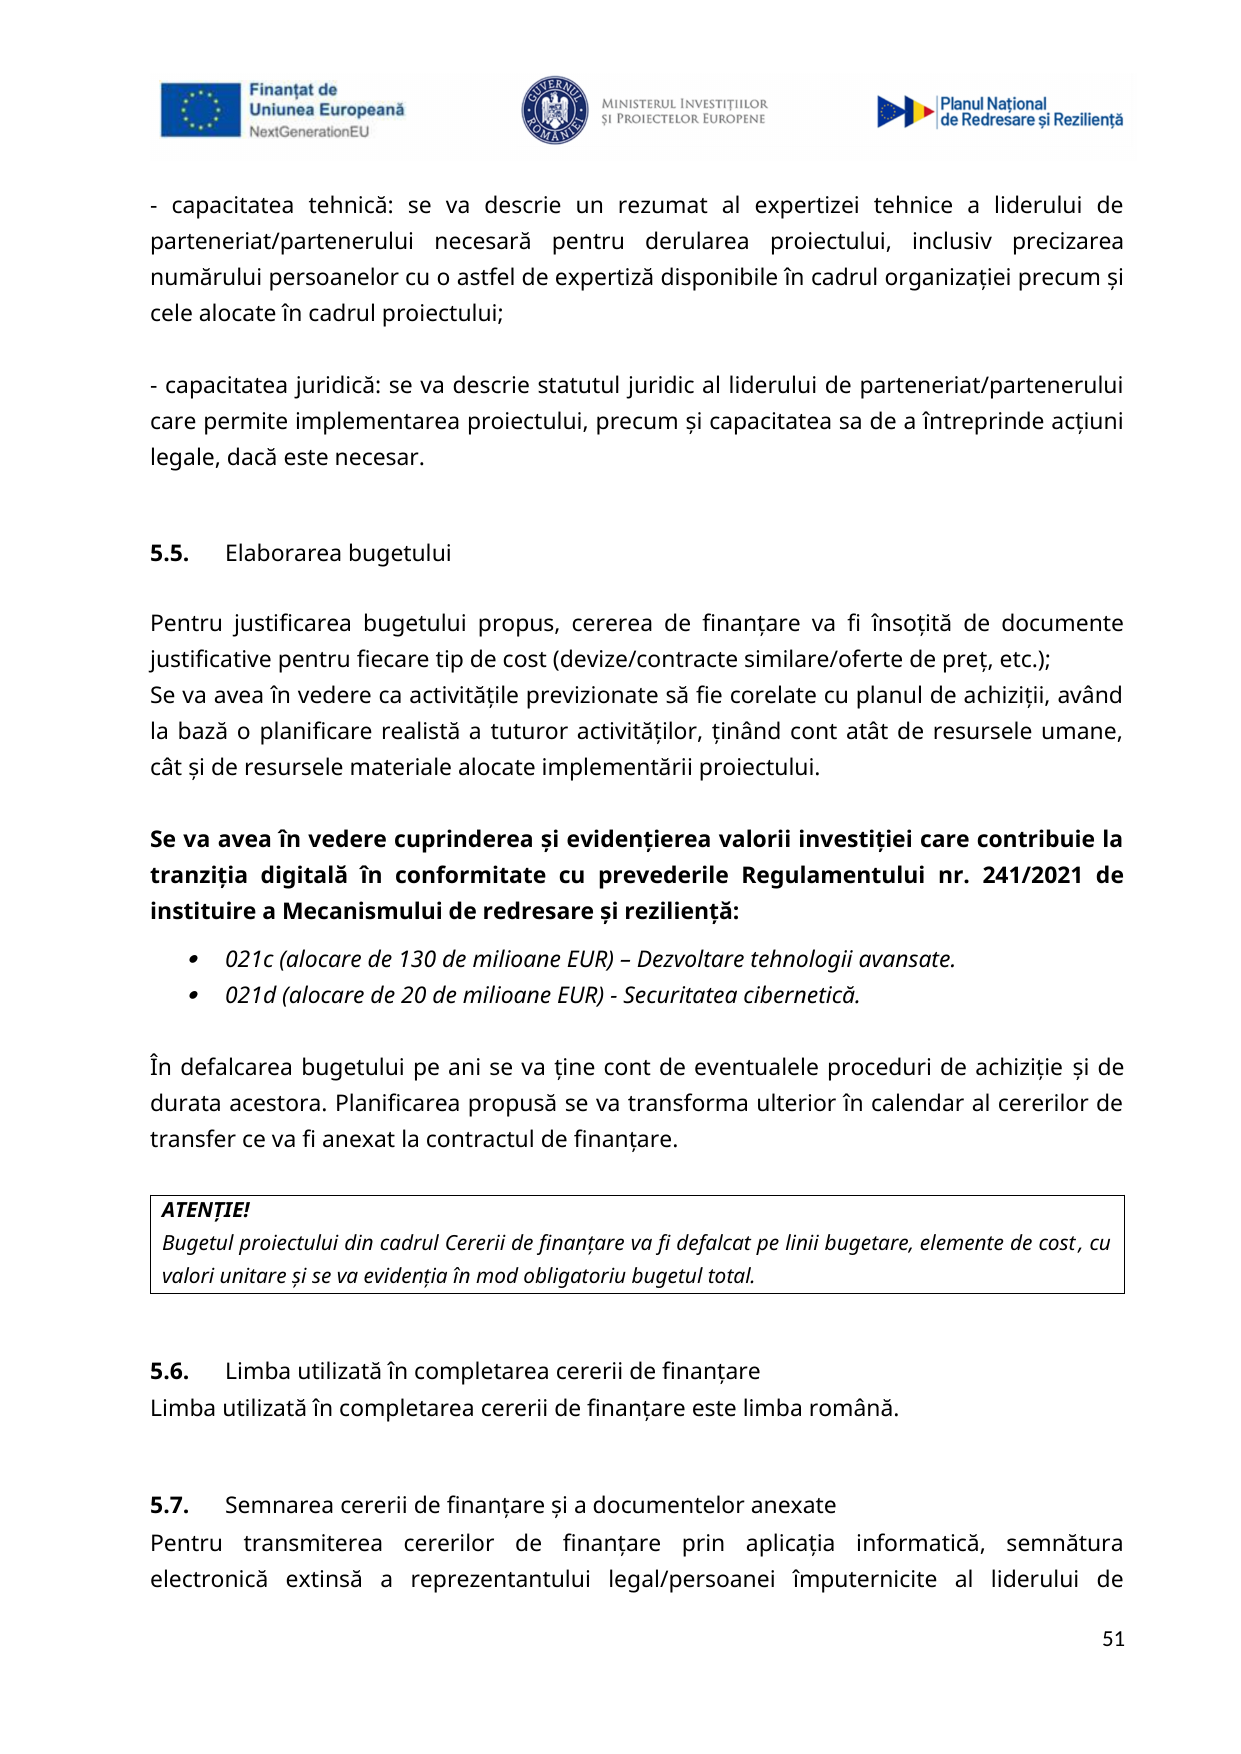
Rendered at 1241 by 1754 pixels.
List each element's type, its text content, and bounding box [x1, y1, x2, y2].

text Se va avea în vedere ca activitățile previzionate să fie corelate cu planul de achiziții, având la bază o planificare realistă a tuturor activităților, ținând cont atât de resursele umane, cât și de resursele materiale alocate implementării proiectului. [150, 679, 1125, 782]
list 021c (alocare de 130 de milioane EUR) – Dezvoltare tehnologii avansate. [187, 943, 1125, 974]
subtitle Semnarea cererii de finanțare și a documentelor anexate [150, 1489, 1125, 1520]
text În defalcarea bugetului pe ani se va ține cont de eventualele proceduri de achiziție şi de durata acestora. Planificarea propusă se va transforma ulterior în calendar al cererilor de transfer ce va fi anexat la contractul de finanțare. [150, 1051, 1125, 1154]
picture [150, 73, 1137, 161]
text Limba utilizată în completarea cererii de finanțare este limba română. [150, 1392, 1125, 1423]
subtitle Limba utilizată în completarea cererii de finanțare [150, 1355, 1125, 1386]
subtitle Elaborarea bugetului [150, 537, 1125, 569]
text Se va avea în vedere cuprinderea și evidențierea valorii investiției care contribuie la tranziția digitală în conformitate cu prevederile Regulamentului nr. 241/2021 de instituire a Mecanismului de redresare și reziliență: [150, 823, 1125, 926]
table_header ATENȚIE! Bugetul proiectului din cadrul Cererii de finanțare va fi defalcat pe linii bugetare, elemente de cost, cu valori unitare și se va evidenția în mod obligatoriu bugetul total. [151, 1196, 1124, 1293]
list 021d (alocare de 20 de milioane EUR) - Securitatea cibernetică. [187, 979, 1125, 1010]
text - capacitatea juridică: se va descrie statutul juridic al liderului de parteneriat/partenerului care permite implementarea proiectului, precum și capacitatea sa de a întreprinde acțiuni legale, dacă este necesar. [150, 369, 1125, 472]
text Pentru justificarea bugetului propus, cererea de finanțare va fi însoțită de documente justificative pentru fiecare tip de cost (devize/contracte similare/oferte de preţ, etc.); [150, 607, 1125, 674]
text - capacitatea tehnică: se va descrie un rezumat al expertizei tehnice a liderului de parteneriat/partenerului necesară pentru derularea proiectului, inclusiv precizarea numărului persoanelor cu o astfel de expertiză disponibile în cadrul organizației precum și cele alocate în cadrul proiectului; [150, 189, 1125, 328]
